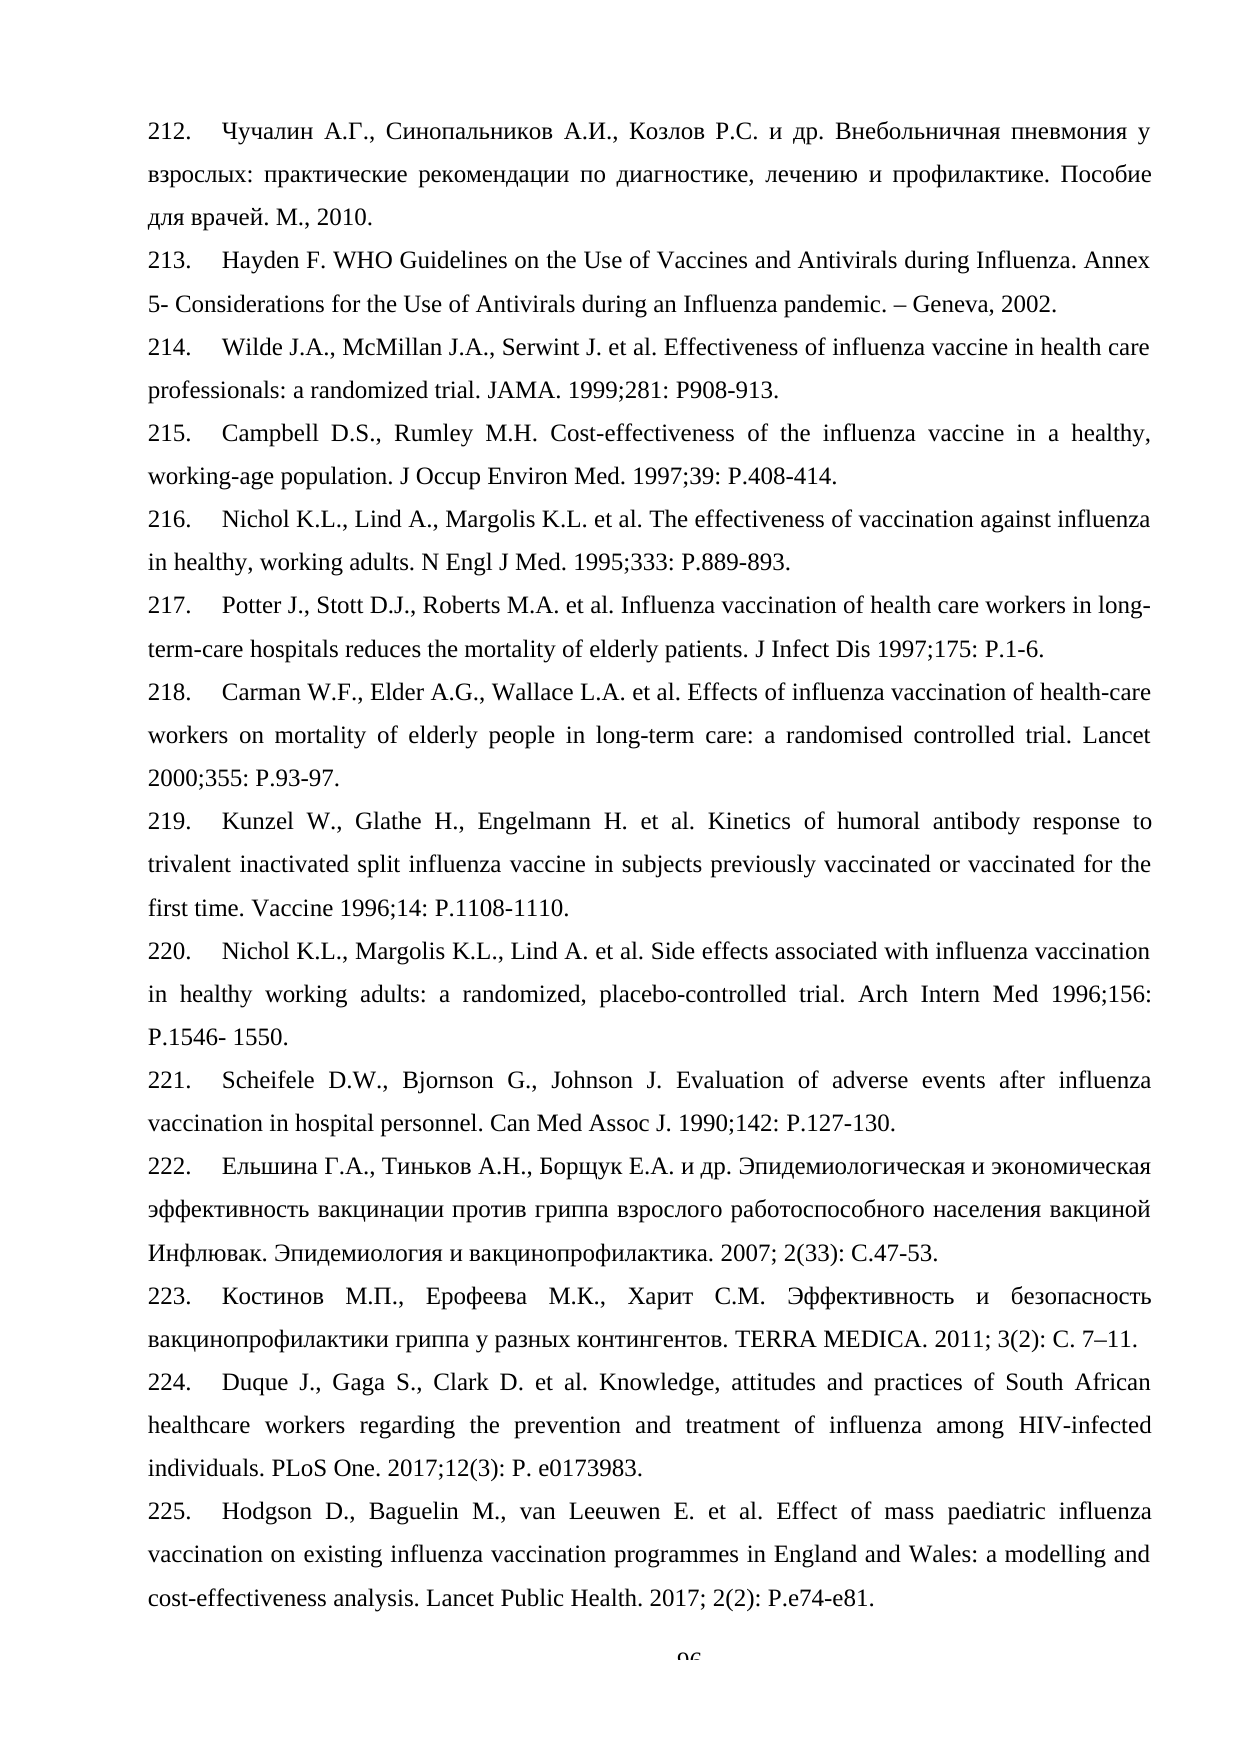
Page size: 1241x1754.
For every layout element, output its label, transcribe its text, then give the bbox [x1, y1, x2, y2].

list Scheifele D.W., Bjornson G., Johnson J. Evaluation of adverse events after influenza vaccination in hospital personnel. Can Med Assoc J. 1990;142: Р.127-130. [148, 1065, 1152, 1137]
list Potter J., Stott D.J., Roberts M.A. et al. Influenza vaccination of health care workers in long- term-care hospitals reduces the mortality of elderly patients. J Infect Dis 1997;175: Р.1-6. [148, 591, 1152, 662]
list Wilde J.A., McMillan J.A., Serwint J. et al. Effectiveness of influenza vaccine in health care professionals: a randomized trial. JAMA. 1999;281: Р908-913. [148, 332, 1152, 404]
list Nichol K.L., Lind A., Margolis K.L. et al. The effectiveness of vaccination against influenza in healthy, working adults. N Engl J Med. 1995;333: Р.889-893. [148, 504, 1151, 576]
list Ельшина Г.А., Тиньков А.Н., Борщук Е.А. и др. Эпидемиологическая и экономическая эффективность вакцинации против гриппа взрослого работоспособного населения вакциной Инфлювак. Эпидемиология и вакцинопрофилактика. 2007; 2(33): С.47-53. [148, 1151, 1152, 1266]
list Kunzel W., Glathe H., Engelmann H. et al. Kinetics of humoral antibody response to trivalent inactivated split influenza vaccine in subjects previously vaccinated or vaccinated for the first time. Vaccine 1996;14: Р.1108-1110. [148, 806, 1152, 921]
list Duque J., Gaga S., Clark D. et al. Knowledge, attitudes and practices of South African healthcare workers regarding the prevention and treatment of influenza among HIV-infected individuals. PLoS One. 2017;12(3): P. e0173983. [148, 1367, 1152, 1482]
list Carman W.F., Elder A.G., Wallace L.A. et al. Effects of influenza vaccination of health-care workers on mortality of elderly people in long-term care: a randomised controlled trial. Lancet 2000;355: Р.93-97. [148, 677, 1152, 792]
list Костинов М.П., Ерофеева М.К., Харит С.М. Эффективность и безопасность вакцинопрофилактики гриппа у разных контингентов. TERRA MEDICA. 2011; 3(2): С. 7–11. [148, 1281, 1152, 1353]
list Hayden F. WHO Guidelines on the Use of Vaccines and Antivirals during Influenza. Annex 5- Considerations for the Use of Antivirals during an Influenza pandemic. – Geneva, 2002. [148, 246, 1151, 317]
list Чучалин А.Г., Синопальников А.И., Козлов Р.С. и др. Внебольничная пневмония у взрослых: практические рекомендации по диагностике, лечению и профилактике. Пособие для врачей. М., 2010. [148, 116, 1152, 231]
list Nichol K.L., Margolis K.L., Lind A. et al. Side effects associated with influenza vaccination in healthy working adults: a randomized, placebo-controlled trial. Arch Intern Med 1996;156: Р.1546- 1550. [148, 936, 1152, 1051]
list Hodgson D., Baguelin M., van Leeuwen E. et al. Effect of mass paediatric influenza vaccination on existing influenza vaccination programmes in England and Wales: a modelling and cost-effectiveness analysis. Lancet Public Health. 2017; 2(2): P.e74-e81. [148, 1496, 1152, 1611]
list Campbell D.S., Rumley M.H. Cost-effectiveness of the influenza vaccine in a healthy, working-age population. J Occup Environ Med. 1997;39: Р.408-414. [148, 418, 1152, 490]
